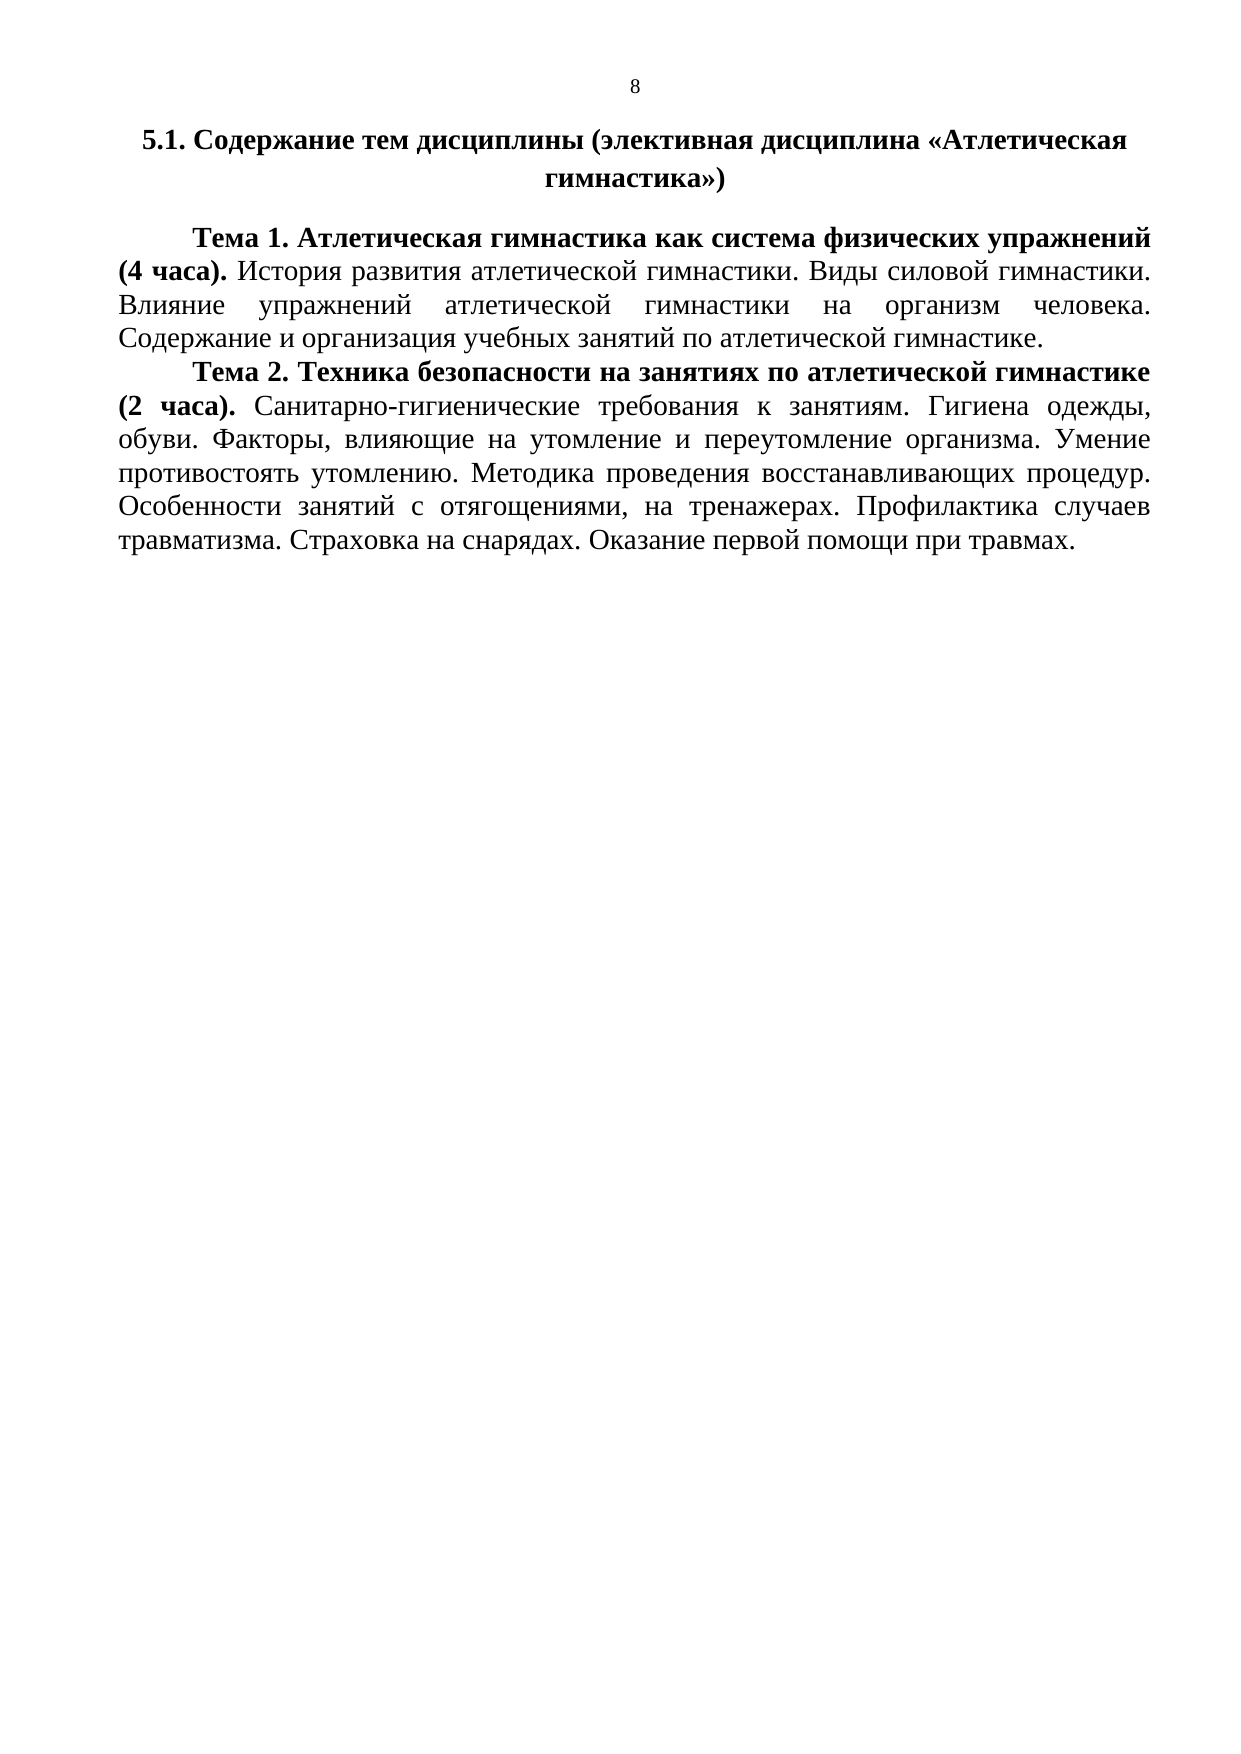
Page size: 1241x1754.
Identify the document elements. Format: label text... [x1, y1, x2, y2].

text 5.1. Содержание тем дисциплины (элективная дисциплина «Атлетическая гимнастика») [118, 122, 1152, 194]
text Тема 1. Атлетическая гимнастика как система физических упражнений (4 часа). История развития атлетической гимнастики. Виды силовой гимнастики. Влияние упражнений атлетической гимнастики на организм человека. Содержание и организация учебных занятий по атлетической гимнастике. [118, 220, 1152, 354]
text Тема 2. Техника безопасности на занятиях по атлетической гимнастике (2 часа). Санитарно-гигиенические требования к занятиям. Гигиена одежды, обуви. Факторы, влияющие на утомление и переутомление организма. Умение противостоять утомлению. Методика проведения восстанавливающих процедур. Особенности занятий с отягощениями, на тренажерах. Профилактика случаев травматизма. Страховка на снарядах. Оказание первой помощи при травмах. [118, 354, 1152, 555]
